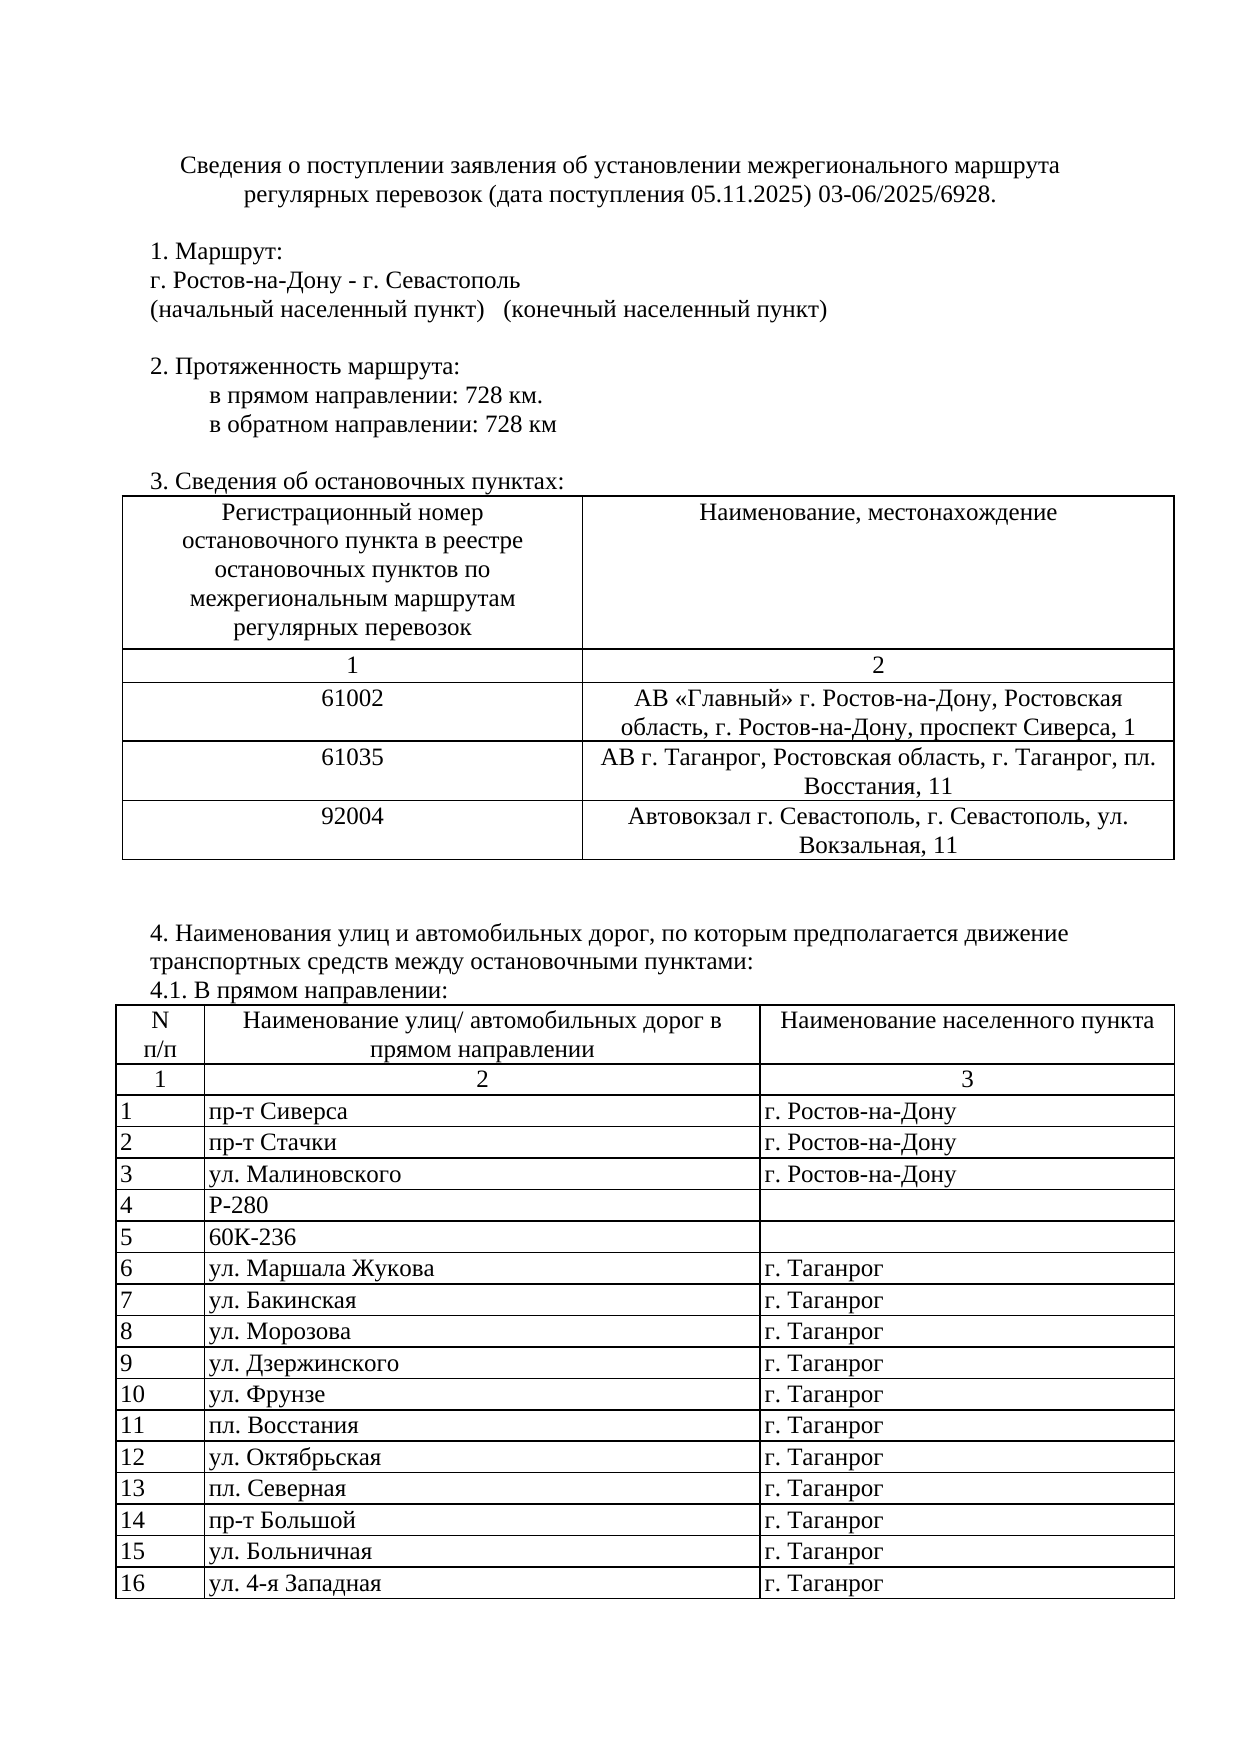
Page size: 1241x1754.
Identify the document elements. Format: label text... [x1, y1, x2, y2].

table_cell ул. 4-я Западная [205, 1568, 759, 1598]
text Сведения о поступлении заявления об установлении межрегионального маршрута регулярных перевозок (дата поступления 05.11.2025) 03-06/2025/6928. [150, 150, 1090, 207]
table_cell пл. Северная [205, 1473, 759, 1503]
table_cell 8 [117, 1316, 204, 1346]
table_cell г. Таганрог [761, 1253, 1174, 1283]
text 4. Наименования улиц и автомобильных дорог, по которым предполагается движение транспортных средств между остановочными пунктами: [150, 918, 1090, 975]
table_cell ул. Октябрьская [205, 1442, 759, 1472]
table_cell 7 [117, 1285, 204, 1314]
table_cell г. Таганрог [761, 1568, 1174, 1598]
table_cell ул. Больничная [205, 1536, 759, 1566]
table_cell г. Таганрог [761, 1473, 1174, 1503]
text 1. Маршрут: [150, 236, 1090, 265]
table_cell г. Ростов-на-Дону [761, 1127, 1174, 1157]
table_cell 2 [583, 650, 1173, 681]
table_cell ул. Фрунзе [205, 1379, 759, 1409]
text г. Ростов-на-Дону - г. Севастополь [150, 265, 1090, 294]
table_cell 2 [205, 1065, 759, 1094]
table_cell Автовокзал г. Севастополь, г. Севастополь, ул. Вокзальная, 11 [583, 801, 1173, 858]
table_cell 61002 [123, 683, 582, 740]
table_cell г. Таганрог [761, 1505, 1174, 1535]
table_header Наименование улиц/ автомобильных дорог в прямом направлении [205, 1006, 759, 1063]
table_cell Р-280 [205, 1190, 759, 1220]
table_cell г. Таганрог [761, 1411, 1174, 1440]
table_cell ул. Бакинская [205, 1285, 759, 1314]
table_cell [761, 1222, 1174, 1252]
table_cell 12 [117, 1442, 204, 1472]
table_cell г. Таганрог [761, 1285, 1174, 1314]
table_cell АВ «Главный» г. Ростов-на-Дону, Ростовская область, г. Ростов-на-Дону, проспект Сиверса, 1 [583, 683, 1173, 740]
text 2. Протяженность маршрута: [150, 351, 1090, 380]
table_cell пр-т Стачки [205, 1127, 759, 1157]
table_cell 6 [117, 1253, 204, 1283]
table_cell пл. Восстания [205, 1411, 759, 1440]
table_header Наименование, местонахождение [583, 497, 1173, 648]
table_header Наименование населенного пункта [761, 1006, 1174, 1063]
table_cell 14 [117, 1505, 204, 1535]
table_cell 60К-236 [205, 1222, 759, 1252]
table_cell 11 [117, 1411, 204, 1440]
table_cell г. Ростов-на-Дону [761, 1159, 1174, 1189]
table_cell 16 [117, 1568, 204, 1598]
table_cell г. Таганрог [761, 1536, 1174, 1566]
table_cell 5 [117, 1222, 204, 1252]
table_cell 3 [761, 1065, 1174, 1094]
table_cell 4 [117, 1190, 204, 1220]
text в прямом направлении: 728 км. [150, 380, 1090, 409]
text в обратном направлении: 728 км [150, 409, 1090, 437]
table_cell г. Таганрог [761, 1348, 1174, 1377]
table_cell г. Таганрог [761, 1442, 1174, 1472]
text 4.1. В прямом направлении: [150, 975, 1090, 1004]
table_cell АВ г. Таганрог, Ростовская область, г. Таганрог, пл. Восстания, 11 [583, 742, 1173, 799]
table_cell пр-т Сиверса [205, 1096, 759, 1126]
table_cell 1 [117, 1065, 204, 1094]
table_cell [761, 1190, 1174, 1220]
table_cell пр-т Большой [205, 1505, 759, 1535]
table_cell 15 [117, 1536, 204, 1566]
table_cell ул. Маршала Жукова [205, 1253, 759, 1283]
table_cell г. Таганрог [761, 1379, 1174, 1409]
table_header N п/п [117, 1006, 204, 1063]
text 3. Сведения об остановочных пунктах: [150, 466, 1090, 495]
table_cell 1 [123, 650, 582, 681]
table_cell г. Ростов-на-Дону [761, 1096, 1174, 1126]
table_cell ул. Дзержинского [205, 1348, 759, 1377]
text (начальный населенный пункт) (конечный населенный пункт) [150, 294, 1090, 322]
table_cell 10 [117, 1379, 204, 1409]
table_cell г. Таганрог [761, 1316, 1174, 1346]
table_cell 9 [117, 1348, 204, 1377]
table_cell 3 [117, 1159, 204, 1189]
table_header Регистрационный номер остановочного пункта в реестре остановочных пунктов по межрегиональным маршрутам регулярных перевозок [123, 497, 582, 648]
table_cell 2 [117, 1127, 204, 1157]
table_cell 1 [117, 1096, 204, 1126]
table_cell 13 [117, 1473, 204, 1503]
table_cell 92004 [123, 801, 582, 858]
table_cell ул. Малиновского [205, 1159, 759, 1189]
table_cell ул. Морозова [205, 1316, 759, 1346]
table_cell 61035 [123, 742, 582, 799]
